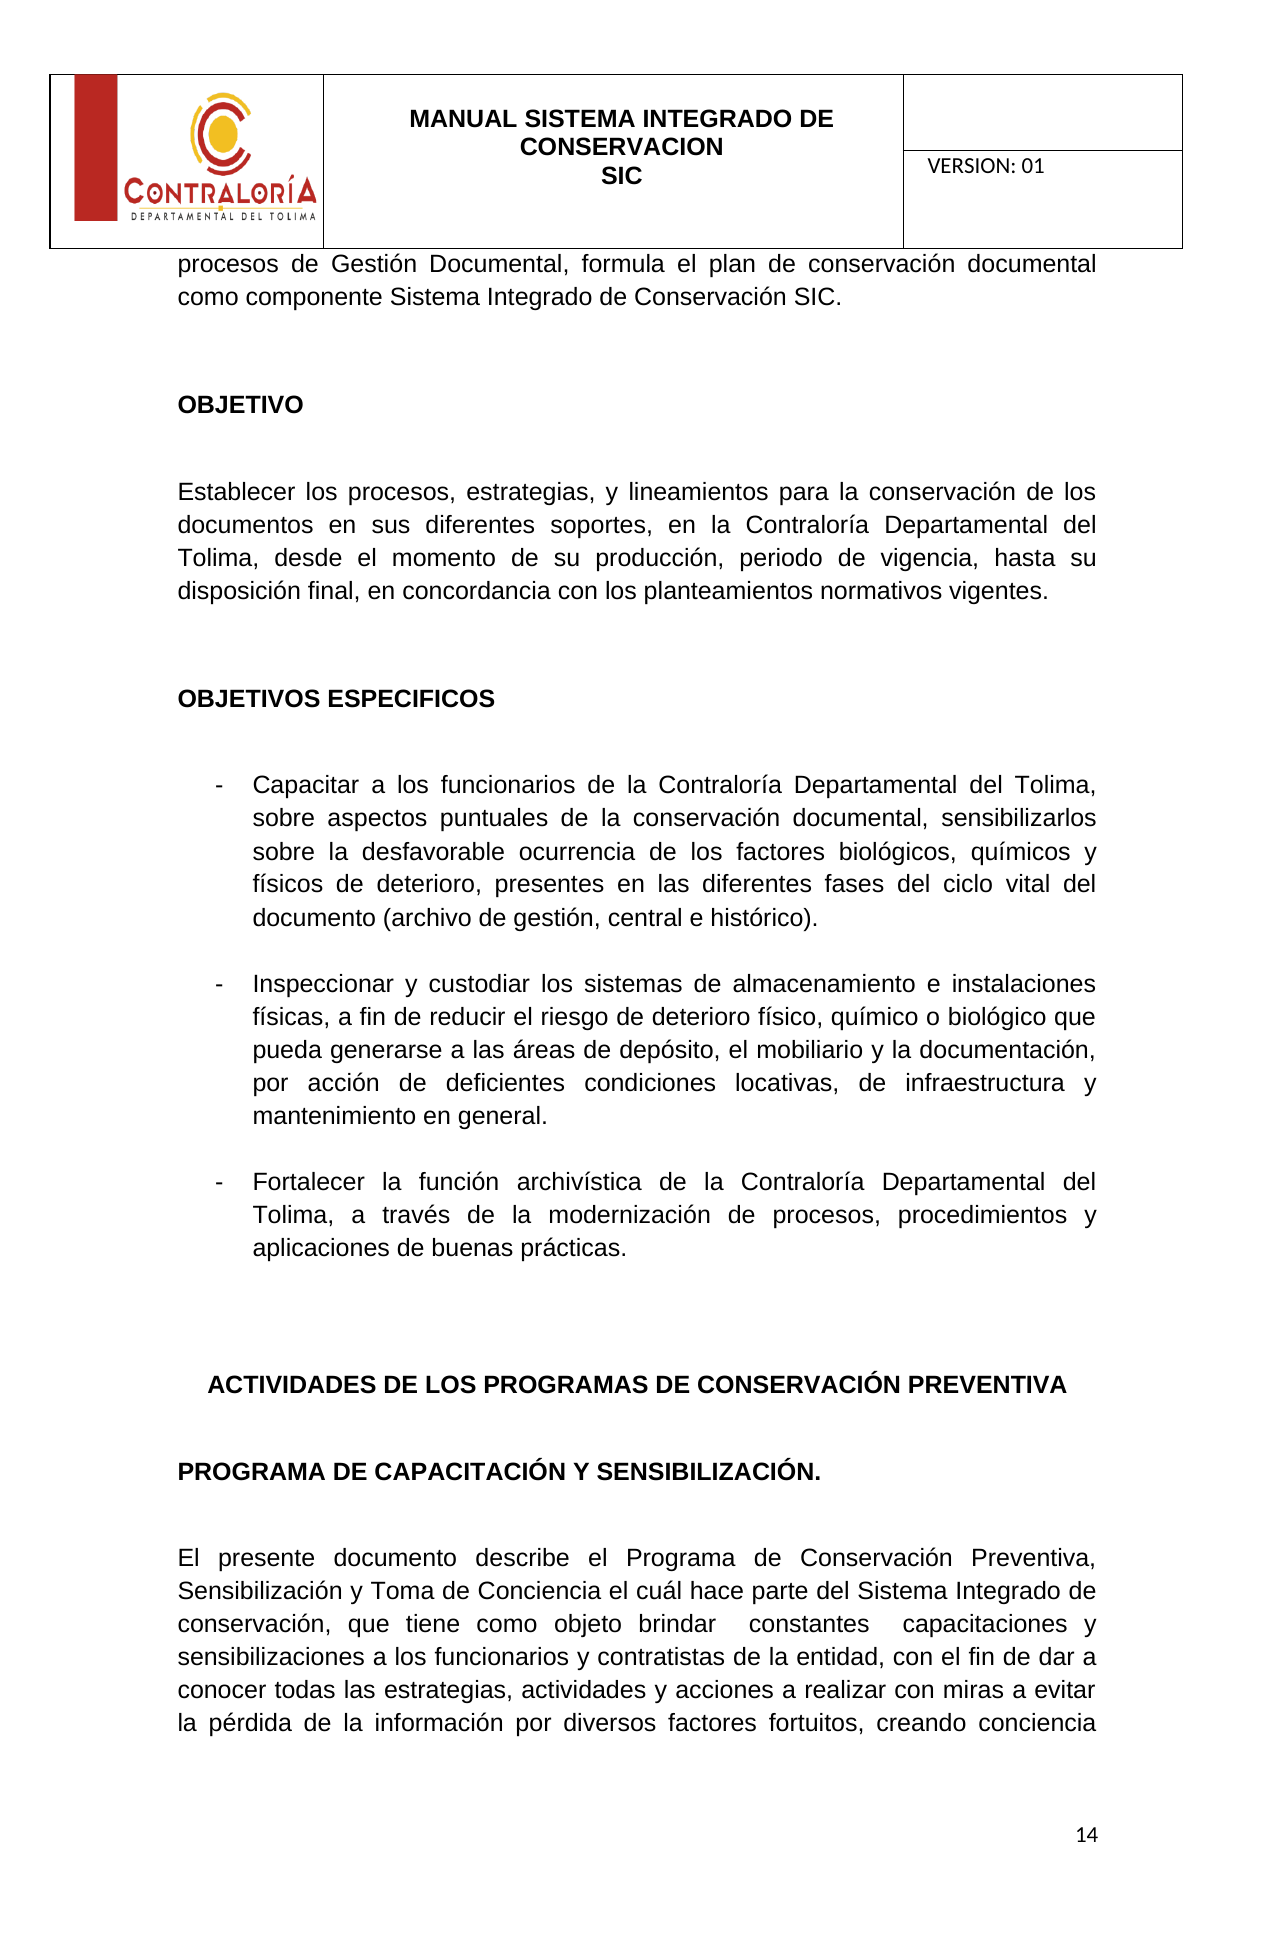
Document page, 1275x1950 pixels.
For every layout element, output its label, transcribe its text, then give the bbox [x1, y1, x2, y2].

list Capacitar a los funcionarios de la Contraloría Departamental del Tolima, sobre aspectos puntuales de la conservación documental, sensibilizarlos sobre la desfavorable ocurrencia de los factores biológicos, químicos y físicos de deterioro, presentes en las diferentes fases del ciclo vital del documento (archivo de gestión, central e histórico). [215, 770, 1098, 931]
picture [74, 74, 317, 221]
list Fortalecer la función archivística de la Contraloría Departamental del Tolima, a través de la modernización de procesos, procedimientos y aplicaciones de buenas prácticas. [215, 1167, 1098, 1261]
subtitle OBJETIVO [177, 390, 1098, 419]
text Establecer los procesos, estrategias, y lineamientos para la conservación de los documentos en sus diferentes soportes, en la Contraloría Departamental del Tolima, desde el momento de su producción, periodo de vigencia, hasta su disposición final, en concordancia con los planteamientos normativos vigentes. [177, 477, 1098, 604]
subtitle PROGRAMA DE CAPACITACIÓN Y SENSIBILIZACIÓN. [177, 1456, 1098, 1485]
list Inspeccionar y custodiar los sistemas de almacenamiento e instalaciones físicas, a fin de reducir el riesgo de deterioro físico, químico o biológico que pueda generarse a las áreas de depósito, el mobiliario y la documentación, por acción de deficientes condiciones locativas, de infraestructura y mantenimiento en general. [215, 968, 1098, 1129]
subtitle ACTIVIDADES DE LOS PROGRAMAS DE CONSERVACIÓN PREVENTIVA [177, 1369, 1098, 1398]
subtitle OBJETIVOS ESPECIFICOS [177, 683, 1098, 712]
